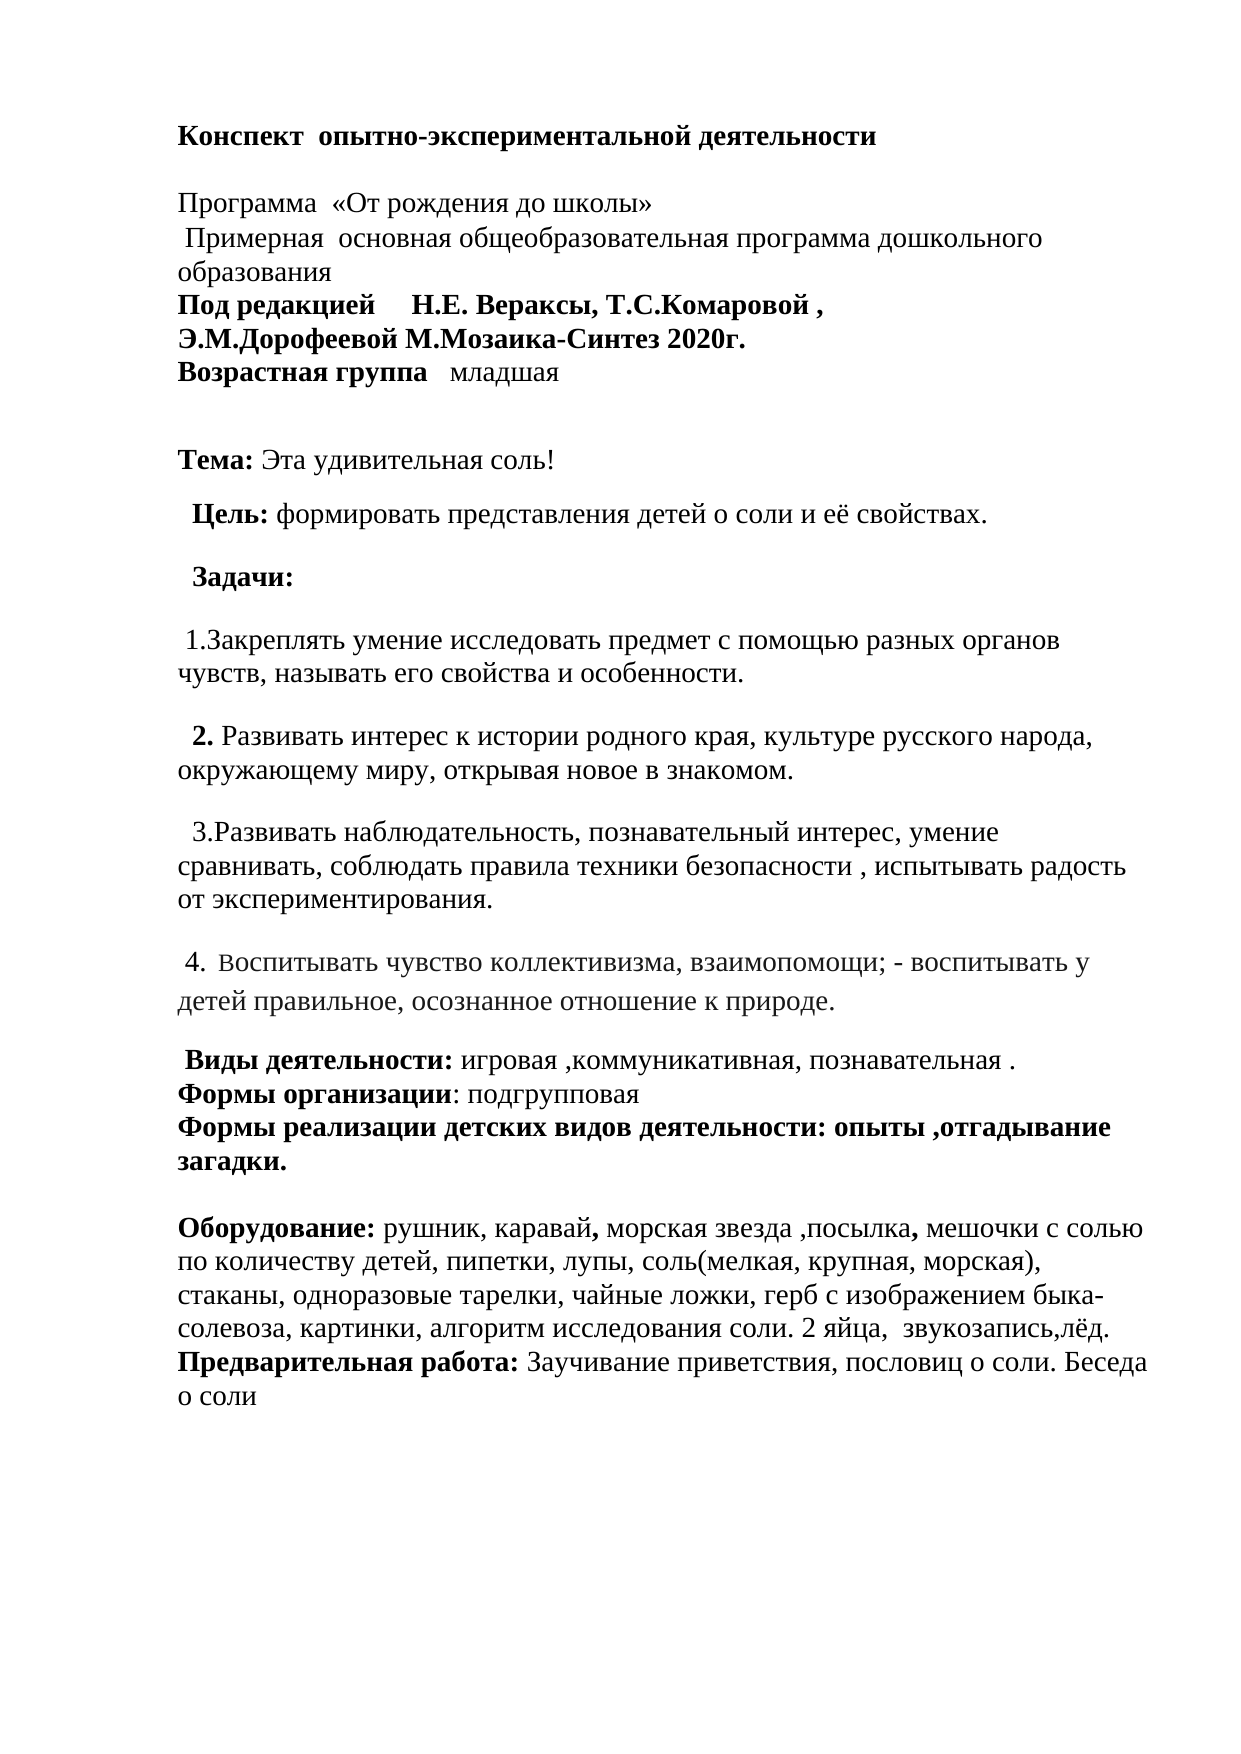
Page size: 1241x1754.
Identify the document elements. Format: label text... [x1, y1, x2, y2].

text Конспект опытно-экспериментальной деятельности [177, 118, 888, 152]
text 1.Закреплять умение исследовать предмет с помощью разных органов чувств, называть его свойства и особенности. [177, 622, 1152, 689]
text Цель: формировать представления детей о соли и её свойствах. [177, 497, 1152, 530]
text Предварительная работа: Заучивание приветствия, пословиц о соли. Беседа о соли [177, 1344, 1152, 1411]
text Задачи: [177, 559, 1152, 593]
text Тема: Эта удивительная соль! [177, 442, 1152, 476]
text 2. Развивать интерес к истории родного края, культуре русского народа, окружающему миру, открывая новое в знакомом. [177, 718, 1152, 785]
text 4. Воспитывать чувство коллективизма, взаимопомощи; - воспитывать у детей правильное, осознанное отношение к природе. [177, 944, 1152, 1016]
text Примерная основная общеобразовательная программа дошкольного образования [177, 220, 1152, 287]
text 3.Развивать наблюдательность, познавательный интерес, умение сравнивать, соблюдать правила техники безопасности , испытывать радость от экспериментирования. [177, 814, 1152, 915]
text Формы реализации детских видов деятельности: опыты ,отгадывание загадки. [177, 1109, 1152, 1176]
text Под редакцией Н.Е. Вераксы, Т.С.Комаровой , Э.М.Дорофеевой М.Мозаика-Синтез 2020г. [177, 287, 888, 354]
text Оборудование: рушник, каравай, морская звезда ,посылка, мешочки с солью по количеству детей, пипетки, лупы, соль(мелкая, крупная, морская), стаканы, одноразовые тарелки, чайные ложки, герб с изображением быка-солевоза, картинки, алгоритм исследования соли. 2 яйца, звукозапись,лёд. [177, 1210, 1152, 1344]
text Виды деятельности: игровая ,коммуникативная, познавательная . [177, 1042, 1152, 1076]
text Формы организации: подгрупповая [177, 1076, 1152, 1109]
text Возрастная группа младшая [177, 354, 888, 388]
text Программа «От рождения до школы» [177, 185, 888, 219]
